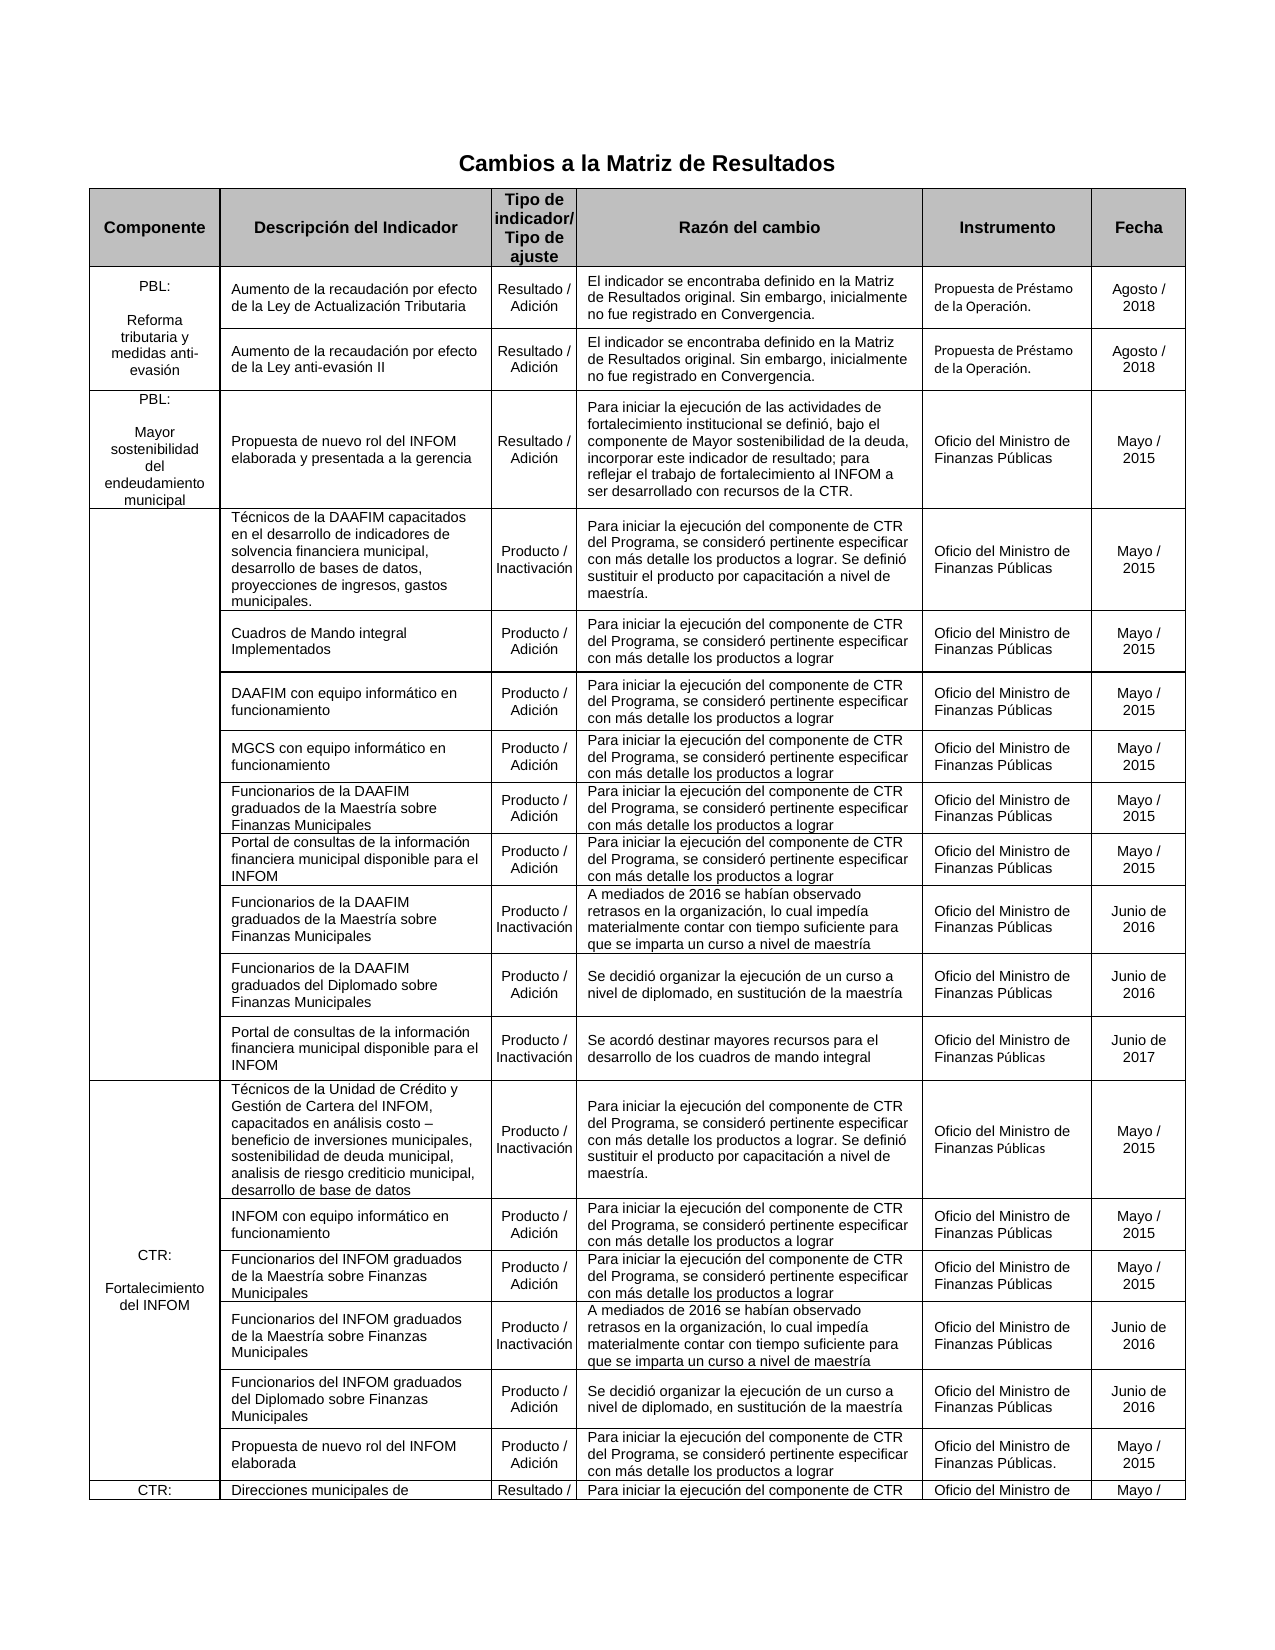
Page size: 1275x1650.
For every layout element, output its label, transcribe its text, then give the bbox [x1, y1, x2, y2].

table_cell Portal de consultas de la información financiera municipal disponible para el INFOM [221, 1017, 491, 1080]
table_cell Propuesta de nuevo rol del INFOM elaborada y presentada a la gerencia [221, 391, 491, 508]
table_cell Funcionarios de la DAAFIM graduados de la Maestría sobre Finanzas Municipales [221, 886, 491, 953]
table_cell Producto / Inactivación [492, 886, 576, 953]
table_cell Mayo / 2015 [1092, 391, 1185, 508]
table_cell Oficio del Ministro de Finanzas Públicas. [923, 1429, 1091, 1479]
table_cell Producto / Adición [492, 731, 576, 782]
table_cell Portal de consultas de la información financiera municipal disponible para el INFOM [221, 834, 491, 884]
table_cell Mayo / 2015 [1092, 783, 1185, 833]
table_cell Mayo / 2015 [1092, 611, 1185, 671]
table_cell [221, 1481, 491, 1499]
table_cell Funcionarios de la DAAFIM graduados de la Maestría sobre Finanzas Municipales [221, 783, 491, 833]
table_cell Junio de 2016 [1092, 1370, 1185, 1428]
table_cell Funcionarios del INFOM graduados del Diplomado sobre Finanzas Municipales [221, 1370, 491, 1428]
table_cell El indicador se encontraba definido en la Matriz de Resultados original. Sin embargo, inicialmente no fue registrado en Convergencia. [577, 329, 922, 389]
table_cell Producto / Inactivación [492, 1081, 576, 1198]
table_cell Funcionarios del INFOM graduados de la Maestría sobre Finanzas Municipales [221, 1302, 491, 1369]
table_cell Para iniciar la ejecución del componente de CTR del Programa, se consideró pertinente especificar con más detalle los productos a lograr [577, 834, 922, 884]
table_cell PBL: Mayor sostenibilidad del endeudamiento municipal [90, 391, 219, 508]
table_cell Oficio del Ministro de Finanzas Públicas [923, 391, 1091, 508]
table_cell Oficio del Ministro de Finanzas Públicas [923, 886, 1091, 953]
table_cell Mayo / 2015 [1092, 673, 1185, 730]
table_header Componente [90, 189, 219, 266]
table_cell Para iniciar la ejecución del componente de CTR del Programa, se consideró pertinente especificar con más detalle los productos a lograr [577, 1251, 922, 1301]
table_cell Oficio del Ministro de Finanzas Públicas [923, 673, 1091, 730]
table_cell Para iniciar la ejecución del componente de CTR del Programa, se consideró pertinente especificar con más detalle los productos a lograr [577, 611, 922, 671]
table_cell Funcionarios del INFOM graduados de la Maestría sobre Finanzas Municipales [221, 1251, 491, 1301]
table_cell Oficio del Ministro de Finanzas Públicas [923, 1370, 1091, 1428]
table_cell INFOM con equipo informático en funcionamiento [221, 1199, 491, 1250]
table_cell Oficio del Ministro de Finanzas Públicas [923, 1302, 1091, 1369]
table_cell Resultado / Adición [492, 391, 576, 508]
table_cell Producto / Adición [492, 1199, 576, 1250]
table_cell Aumento de la recaudación por efecto de la Ley anti-evasión II [221, 329, 491, 389]
table_cell Para iniciar la ejecución del componente de CTR del Programa, se consideró pertinente especificar con más detalle los productos a lograr [577, 673, 922, 730]
table_cell Mayo / 2015 [1092, 509, 1185, 610]
table_header Tipo de indicador/ Tipo de ajuste [492, 189, 576, 266]
table_cell Oficio del Ministro de Finanzas Públicas [923, 1199, 1091, 1250]
table_cell Producto / Inactivación [492, 1017, 576, 1080]
table_cell Producto / Adición [492, 1429, 576, 1479]
table_cell Mayo / 2015 [1092, 731, 1185, 782]
table_cell Propuesta de Préstamo de la Operación. [923, 267, 1091, 328]
table_cell Técnicos de la Unidad de Crédito y Gestión de Cartera del INFOM, capacitados en análisis costo – beneficio de inversiones municipales, sostenibilidad de deuda municipal, analisis de riesgo crediticio municipal, desarrollo de base de datos [221, 1081, 491, 1198]
table_cell Funcionarios de la DAAFIM graduados del Diplomado sobre Finanzas Municipales [221, 954, 491, 1016]
table_header Cambios a la Matriz de Resultados [75, 150, 1219, 188]
table_cell Cuadros de Mando integral Implementados [221, 611, 491, 671]
table_cell Propuesta de nuevo rol del INFOM elaborada [221, 1429, 491, 1479]
table_cell Oficio del Ministro de Finanzas Públicas [923, 783, 1091, 833]
table_cell MGCS con equipo informático en funcionamiento [221, 731, 491, 782]
table_cell Oficio del Ministro de Finanzas Públicas [923, 1017, 1091, 1080]
table_cell Producto / Adición [492, 1251, 576, 1301]
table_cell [577, 1481, 922, 1499]
table_cell Producto / Adición [492, 783, 576, 833]
table_cell El indicador se encontraba definido en la Matriz de Resultados original. Sin embargo, inicialmente no fue registrado en Convergencia. [577, 267, 922, 328]
table_cell Se decidió organizar la ejecución de un curso a nivel de diplomado, en sustitución de la maestría [577, 1370, 922, 1428]
table_cell Para iniciar la ejecución del componente de CTR del Programa, se consideró pertinente especificar con más detalle los productos a lograr [577, 1199, 922, 1250]
table_cell Mayo / 2015 [1092, 1429, 1185, 1479]
table_cell Mayo / 2015 [1092, 1081, 1185, 1198]
table_cell Se decidió organizar la ejecución de un curso a nivel de diplomado, en sustitución de la maestría [577, 954, 922, 1016]
table_cell Resultado / Adición [492, 329, 576, 389]
table_cell Oficio del Ministro de Finanzas Públicas [923, 509, 1091, 610]
table_cell Junio de 2016 [1092, 1302, 1185, 1369]
table_cell Para iniciar la ejecución de las actividades de fortalecimiento institucional se definió, bajo el componente de Mayor sostenibilidad de la deuda, incorporar este indicador de resultado; para reflejar el trabajo de fortalecimiento al INFOM a ser desarrollado con recursos de la CTR. [577, 391, 922, 508]
table_cell Mayo / 2015 [1092, 1199, 1185, 1250]
table_cell Agosto / 2018 [1092, 267, 1185, 328]
table_cell [90, 509, 219, 1080]
table_header Fecha [1092, 189, 1185, 266]
table_header Razón del cambio [577, 189, 922, 266]
table_cell Propuesta de Préstamo de la Operación. [923, 329, 1091, 389]
table_cell Junio de 2017 [1092, 1017, 1185, 1080]
table_cell Para iniciar la ejecución del componente de CTR del Programa, se consideró pertinente especificar con más detalle los productos a lograr [577, 731, 922, 782]
table_header Instrumento [923, 189, 1091, 266]
table_cell DAAFIM con equipo informático en funcionamiento [221, 673, 491, 730]
table_cell Agosto / 2018 [1092, 329, 1185, 389]
table_cell Para iniciar la ejecución del componente de CTR del Programa, se consideró pertinente especificar con más detalle los productos a lograr [577, 783, 922, 833]
table_cell Oficio del Ministro de Finanzas Públicas [923, 731, 1091, 782]
table_cell CTR: Fortalecimiento del INFOM [90, 1081, 219, 1479]
table_cell Oficio del Ministro de Finanzas Públicas [923, 1251, 1091, 1301]
table_cell Producto / Adición [492, 834, 576, 884]
table_cell Mayo / 2015 [1092, 834, 1185, 884]
table_cell Mayo / 2015 [1092, 1481, 1185, 1499]
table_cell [90, 1481, 219, 1499]
table_cell Junio de 2016 [1092, 886, 1185, 953]
table_cell Se acordó destinar mayores recursos para el desarrollo de los cuadros de mando integral [577, 1017, 922, 1080]
table_cell Oficio del Ministro de Finanzas Públicas [923, 954, 1091, 1016]
table_cell Producto / Inactivación [492, 1302, 576, 1369]
table_cell Resultado / adición [492, 1481, 576, 1499]
table_cell Producto / Adición [492, 673, 576, 730]
table_cell Resultado / Adición [492, 267, 576, 328]
table_cell Oficio del Ministro de Finanzas Públicas [923, 1081, 1091, 1198]
table_cell Oficio del Ministro de Finanzas Públicas [923, 611, 1091, 671]
table_cell Oficio del Ministro de Finanzas Públicas [923, 834, 1091, 884]
table_cell Mayo / 2015 [1092, 1251, 1185, 1301]
table_cell Para iniciar la ejecución del componente de CTR del Programa, se consideró pertinente especificar con más detalle los productos a lograr [577, 1429, 922, 1479]
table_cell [923, 1481, 1091, 1499]
table_cell PBL: Reforma tributaria y medidas anti-evasión [90, 267, 219, 389]
table_cell Aumento de la recaudación por efecto de la Ley de Actualización Tributaria [221, 267, 491, 328]
table_cell Técnicos de la DAAFIM capacitados en el desarrollo de indicadores de solvencia financiera municipal, desarrollo de bases de datos, proyecciones de ingresos, gastos municipales. [221, 509, 491, 610]
table_cell Producto / Adición [492, 1370, 576, 1428]
table_header Descripción del Indicador [221, 189, 491, 266]
table_cell Junio de 2016 [1092, 954, 1185, 1016]
table_cell Producto / Adición [492, 954, 576, 1016]
table_cell Producto / Inactivación [492, 509, 576, 610]
table_cell Producto / Adición [492, 611, 576, 671]
